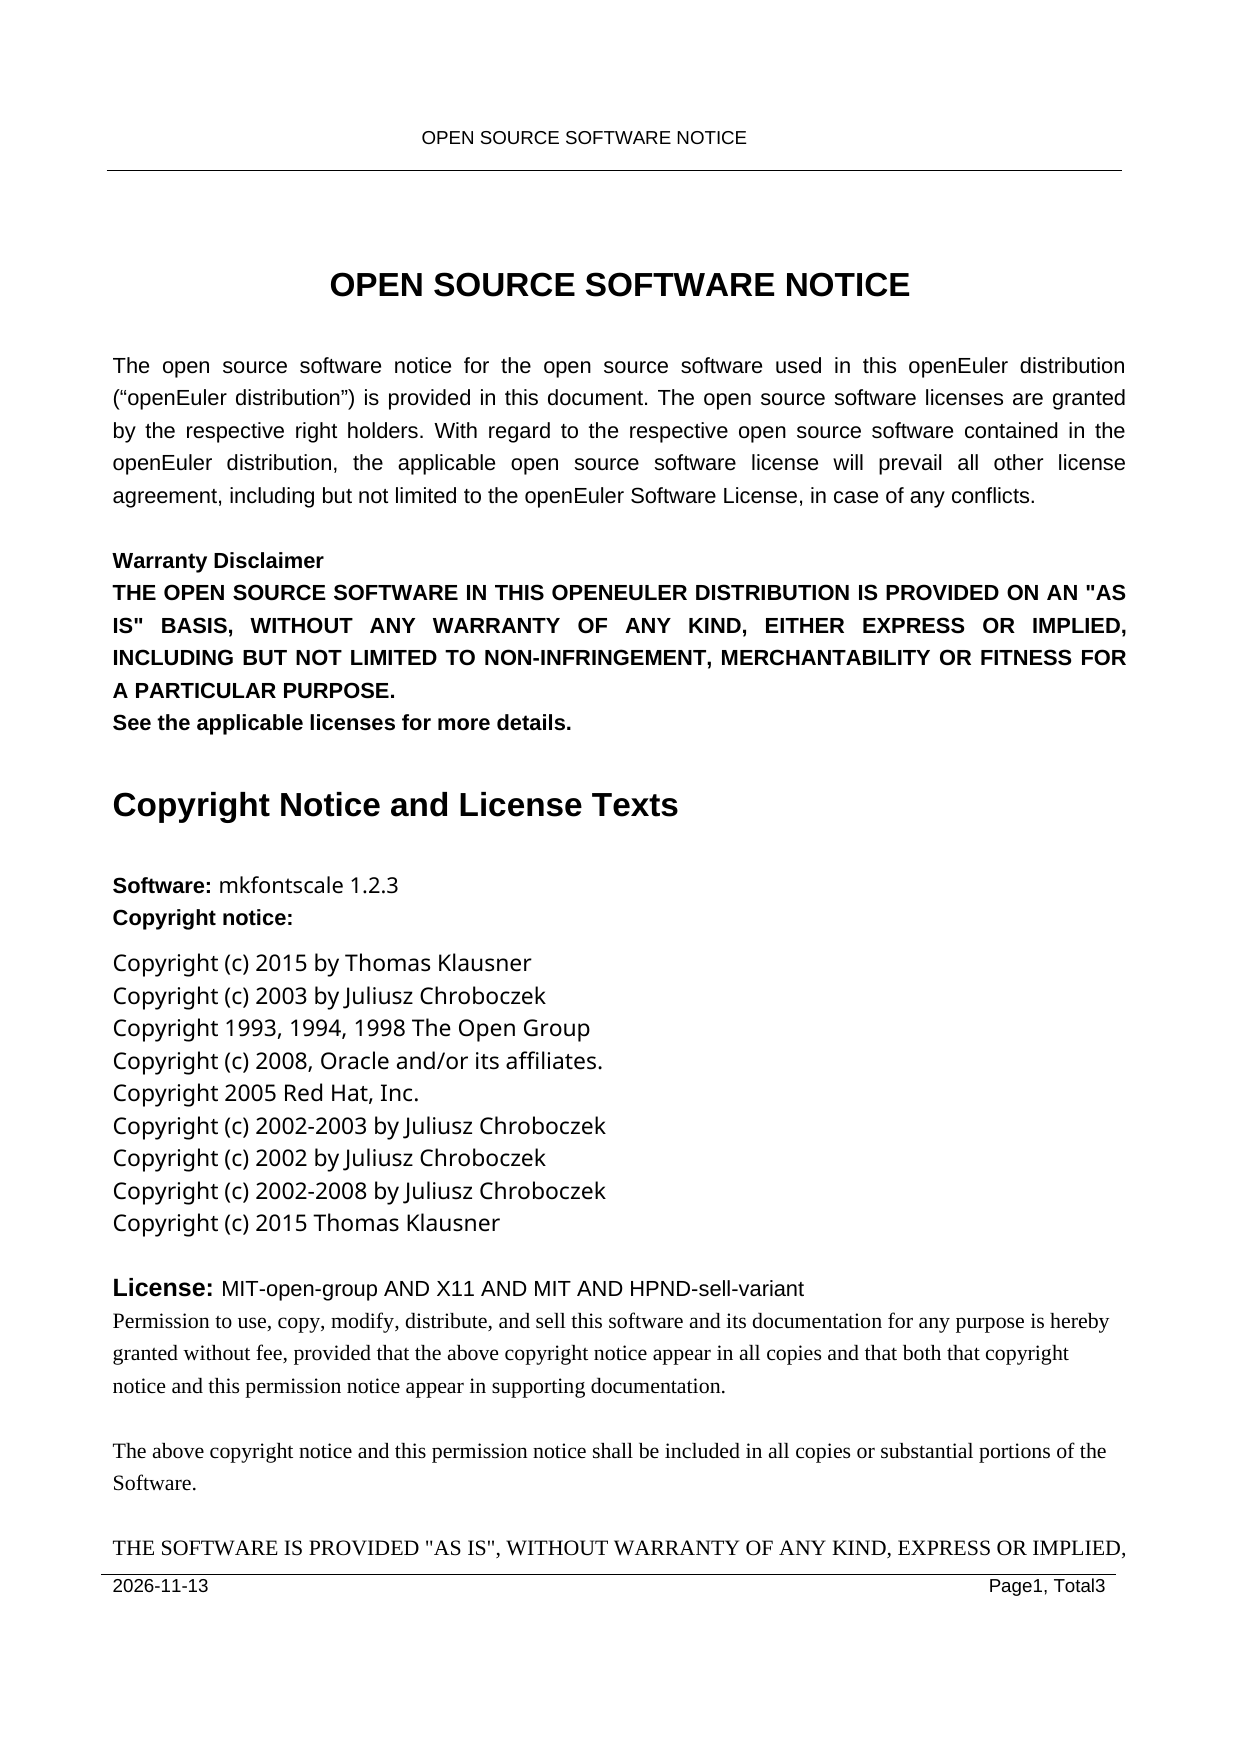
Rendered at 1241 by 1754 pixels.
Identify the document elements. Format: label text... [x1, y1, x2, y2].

title Software: mkfontscale 1.2.3 [112, 869, 1128, 901]
text OPEN SOURCE SOFTWARE NOTICE [112, 251, 1128, 316]
text The open source software notice for the open source software used in this openEuler distribution (“openEuler distribution”) is provided in this document. The open source software licenses are granted by the respective right holders. With regard to the respective open source software contained in the openEuler distribution, the applicable open source software license will prevail all other license agreement, including but not limited to the openEuler Software License, in case of any conflicts. [112, 349, 1128, 511]
text Copyright Notice and License Texts [112, 771, 1128, 836]
text License: MIT-open-group AND X11 AND MIT AND HPND-sell-variant [112, 1272, 1128, 1304]
text THE OPEN SOURCE SOFTWARE IN THIS OPENEULER DISTRIBUTION IS PROVIDED ON AN "AS IS" BASIS, WITHOUT ANY WARRANTY OF ANY KIND, EITHER EXPRESS OR IMPLIED, INCLUDING BUT NOT LIMITED TO NON-INFRINGEMENT, MERCHANTABILITY OR FITNESS FOR A PARTICULAR PURPOSE. See the applicable licenses for more details. [112, 576, 1128, 739]
text Warranty Disclaimer [112, 544, 1128, 576]
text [112, 1304, 1128, 1564]
text Copyright notice: [112, 901, 1128, 934]
text Copyright (c) 2015 by Thomas Klausner Copyright (c) 2003 by Juliusz Chroboczek Copyright 1993, 1994, 1998 The Open Group Copyright (c) 2008, Oracle and/or its affiliates. Copyright 2005 Red Hat, Inc. Copyright (c) 2002-2003 by Juliusz Chroboczek Copyright (c) 2002 by Juliusz Chroboczek Copyright (c) 2002-2008 by Juliusz Chroboczek Copyright (c) 2015 Thomas Klausner [112, 947, 1128, 1272]
